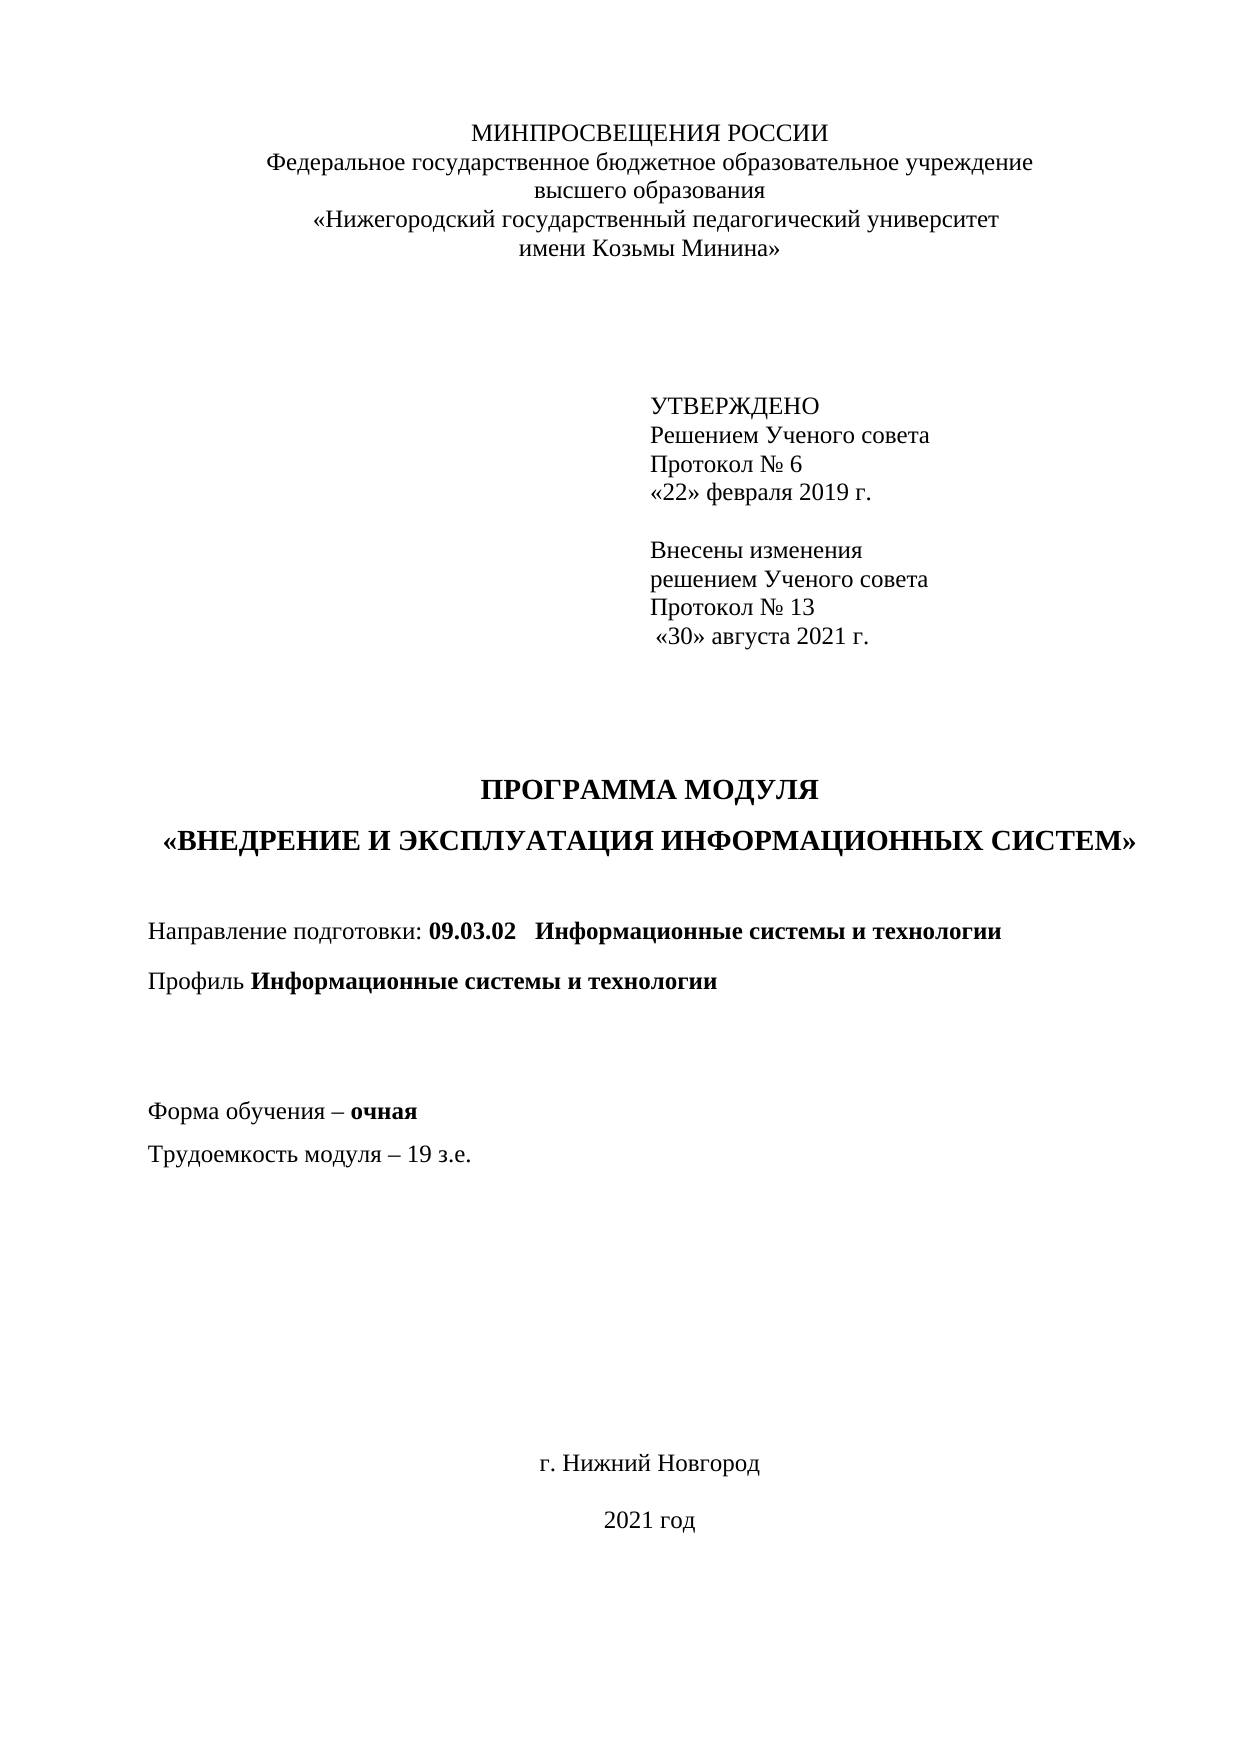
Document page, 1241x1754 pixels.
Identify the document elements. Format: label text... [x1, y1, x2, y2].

text решением Ученого совета [650, 564, 1152, 592]
text Протокол № 6 [650, 449, 1152, 477]
text Форма обучения – очная [148, 1096, 1152, 1124]
text Направление подготовки: 09.03.02 Информационные системы и технологии [148, 916, 1152, 945]
text «Нижегородский государственный педагогический университет [148, 204, 1152, 233]
text программа модуля [148, 772, 1152, 806]
text имени Козьмы Минина» [148, 233, 1152, 262]
text Внесены изменения [650, 535, 1152, 564]
text Федеральное государственное бюджетное образовательное учреждение [148, 147, 1152, 176]
text «внедрение и эксплуатация Информационных систем» [148, 823, 1152, 856]
text «30» августа 2021 г. [148, 621, 1152, 650]
text Профиль Информационные системы и технологии [148, 966, 1152, 995]
text г. Нижний Новгород [148, 1448, 1152, 1477]
text МИНПРОСВЕЩЕНИЯ РОССИИ [148, 118, 1152, 147]
text 2021 год [148, 1506, 1152, 1534]
text Трудоемкость модуля – 19 з.е. [148, 1139, 1152, 1168]
text «22» февраля 2019 г. [650, 477, 1152, 506]
text Протокол № 13 [650, 592, 1152, 621]
text Решением Ученого совета [650, 420, 1152, 449]
text высшего образования [148, 176, 1152, 204]
text УТВЕРЖДЕНО [650, 391, 1152, 420]
